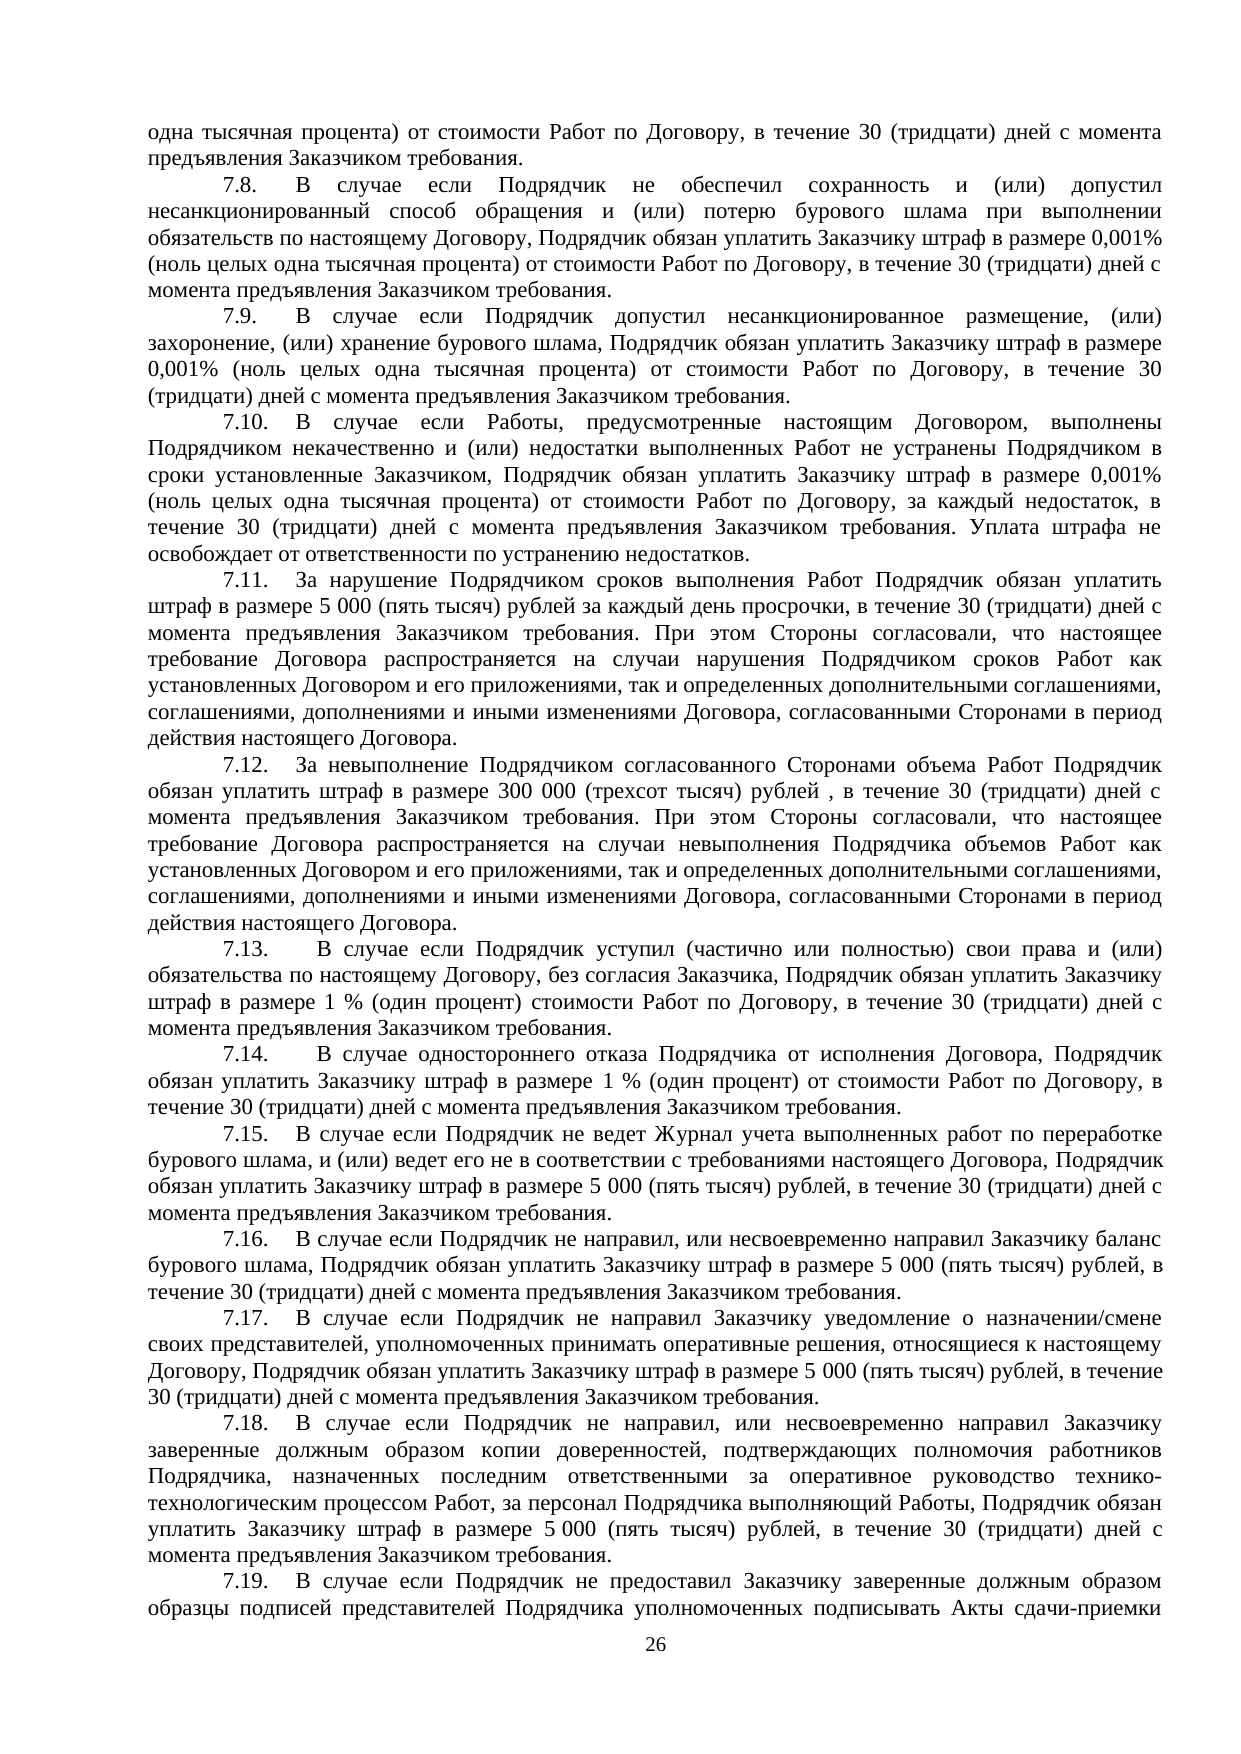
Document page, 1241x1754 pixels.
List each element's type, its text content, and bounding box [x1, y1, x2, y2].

list В случае если Подрядчик не ведет Журнал учета выполненных работ по переработке бурового шлама, и (или) ведет его не в соответствии с требованиями настоящего Договора, Подрядчик обязан уплатить Заказчику штраф в размере 5 000 (пять тысяч) рублей, в течение 30 (тридцати) дней с момента предъявления Заказчиком требования. [148, 1119, 1163, 1225]
list В случае если Подрядчик не обеспечил сохранность и (или) допустил несанкционированный способ обращения и (или) потерю бурового шлама при выполнении обязательств по настоящему Договору, Подрядчик обязан уплатить Заказчику штраф в размере 0,001% (ноль целых одна тысячная процента) от стоимости Работ по Договору, в течение 30 (тридцати) дней с момента предъявления Заказчиком требования. [148, 171, 1163, 303]
list В случае если Подрядчик допустил несанкционированное размещение, (или) захоронение, (или) хранение бурового шлама, Подрядчик обязан уплатить Заказчику штраф в размере 0,001% (ноль целых одна тысячная процента) от стоимости Работ по Договору, в течение 30 (тридцати) дней с момента предъявления Заказчиком требования. [148, 303, 1163, 408]
list В случае если Подрядчик не направил, или несвоевременно направил Заказчику баланс бурового шлама, Подрядчик обязан уплатить Заказчику штраф в размере 5 000 (пять тысяч) рублей, в течение 30 (тридцати) дней с момента предъявления Заказчиком требования. [148, 1225, 1163, 1304]
list За невыполнение Подрядчиком согласованного Сторонами объема Работ Подрядчик обязан уплатить штраф в размере 300 000 (трехсот тысяч) рублей , в течение 30 (тридцати) дней с момента предъявления Заказчиком требования. При этом Стороны согласовали, что настоящее требование Договора распространяется на случаи невыполнения Подрядчика объемов Работ как установленных Договором и его приложениями, так и определенных дополнительными соглашениями, соглашениями, дополнениями и иными изменениями Договора, согласованными Сторонами в период действия настоящего Договора. [148, 751, 1163, 935]
list В случае одностороннего отказа Подрядчика от исполнения Договора, Подрядчик обязан уплатить Заказчику штраф в размере 1 % (один процент) от стоимости Работ по Договору, в течение 30 (тридцати) дней с момента предъявления Заказчиком требования. [148, 1041, 1163, 1119]
list За нарушение Подрядчиком сроков выполнения Работ Подрядчик обязан уплатить штраф в размере 5 000 (пять тысяч) рублей за каждый день просрочки, в течение 30 (тридцати) дней с момента предъявления Заказчиком требования. При этом Стороны согласовали, что настоящее требование Договора распространяется на случаи нарушения Подрядчиком сроков Работ как установленных Договором и его приложениями, так и определенных дополнительными соглашениями, соглашениями, дополнениями и иными изменениями Договора, согласованными Сторонами в период действия настоящего Договора. [148, 566, 1163, 751]
list В случае если Работы, предусмотренные настоящим Договором, выполнены Подрядчиком некачественно и (или) недостатки выполненных Работ не устранены Подрядчиком в сроки установленные Заказчиком, Подрядчик обязан уплатить Заказчику штраф в размере 0,001% (ноль целых одна тысячная процента) от стоимости Работ по Договору, за каждый недостаток, в течение 30 (тридцати) дней с момента предъявления Заказчиком требования. Уплата штрафа не освобождает от ответственности по устранению недостатков. [148, 408, 1163, 566]
list В случае если Подрядчик не направил Заказчику уведомление о назначении/смене своих представителей, уполномоченных принимать оперативные решения, относящиеся к настоящему Договору, Подрядчик обязан уплатить Заказчику штраф в размере 5 000 (пять тысяч) рублей, в течение 30 (тридцати) дней с момента предъявления Заказчиком требования. [148, 1304, 1163, 1409]
list В случае если Подрядчик уступил (частично или полностью) свои права и (или) обязательства по настоящему Договору, без согласия Заказчика, Подрядчик обязан уплатить Заказчику штраф в размере 1 % (один процент) стоимости Работ по Договору, в течение 30 (тридцати) дней с момента предъявления Заказчиком требования. [148, 935, 1163, 1041]
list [148, 118, 1163, 171]
list В случае если Подрядчик не направил, или несвоевременно направил Заказчику заверенные должным образом копии доверенностей, подтверждающих полномочия работников Подрядчика, назначенных последним ответственными за оперативное руководство технико-технологическим процессом Работ, за персонал Подрядчика выполняющий Работы, Подрядчик обязан уплатить Заказчику штраф в размере 5 000 (пять тысяч) рублей, в течение 30 (тридцати) дней с момента предъявления Заказчиком требования. [148, 1409, 1163, 1568]
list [148, 1568, 1163, 1620]
